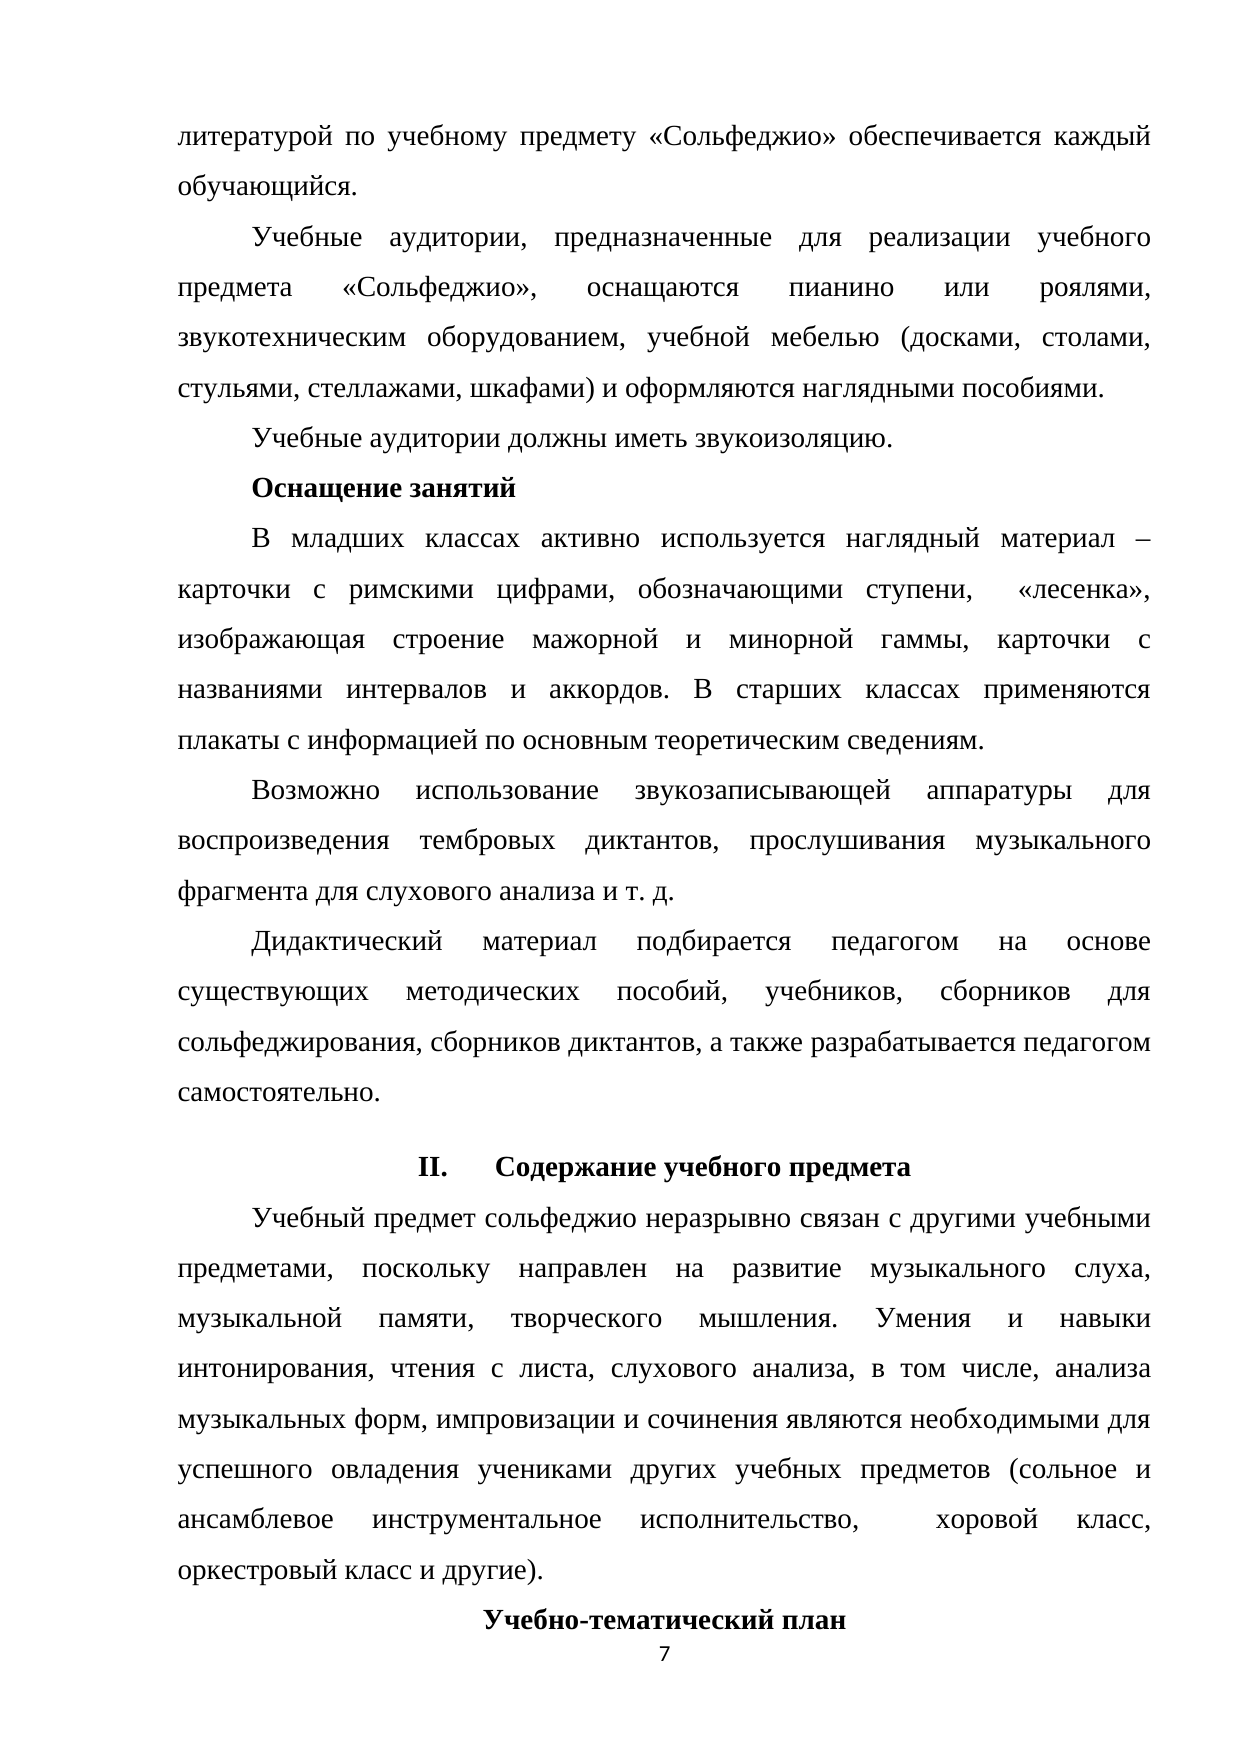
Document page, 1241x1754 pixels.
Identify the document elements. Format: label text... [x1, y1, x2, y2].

list Учебные аудитории, предназначенные для реализации учебного предмета «Сольфеджио», оснащаются пианино или роялями, звукотехническим оборудованием, учебной мебелью (досками, столами, стульями, стеллажами, шкафами) и оформляются наглядными пособиями. [177, 219, 1152, 403]
list Учебный предмет сольфеджио неразрывно связан с другими учебными предметами, поскольку направлен на развитие музыкального слуха, музыкальной памяти, творческого мышления. Умения и навыки интонирования, чтения с листа, слухового анализа, в том числе, анализа музыкальных форм, импровизации и сочинения являются необходимыми для успешного овладения учениками других учебных предметов (сольное и ансамблевое инструментальное исполнительство, хоровой класс, оркестровый класс и другие). [177, 1200, 1152, 1585]
list Учебные аудитории должны иметь звукоизоляцию. [177, 420, 1152, 453]
text Возможно использование звукозаписывающей аппаратуры для воспроизведения тембровых диктантов, прослушивания музыкального фрагмента для слухового анализа и т. д. [177, 772, 1152, 906]
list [177, 118, 1152, 202]
text В младших классах активно используется наглядный материал – карточки с римскими цифрами, обозначающими ступени, «лесенка», изображающая строение мажорной и минорной гаммы, карточки с названиями интервалов и аккордов. В старших классах применяются плакаты с информацией по основным теоретическим сведениям. [177, 521, 1152, 755]
subtitle Оснащение занятий [177, 470, 1152, 504]
text Дидактический материал подбирается педагогом на основе существующих методических пособий, учебников, сборников для сольфеджирования, сборников диктантов, а также разрабатывается педагогом самостоятельно. [177, 923, 1152, 1108]
text II. Содержание учебного предмета [177, 1149, 1152, 1183]
list Учебно-тематический план [177, 1602, 1152, 1636]
